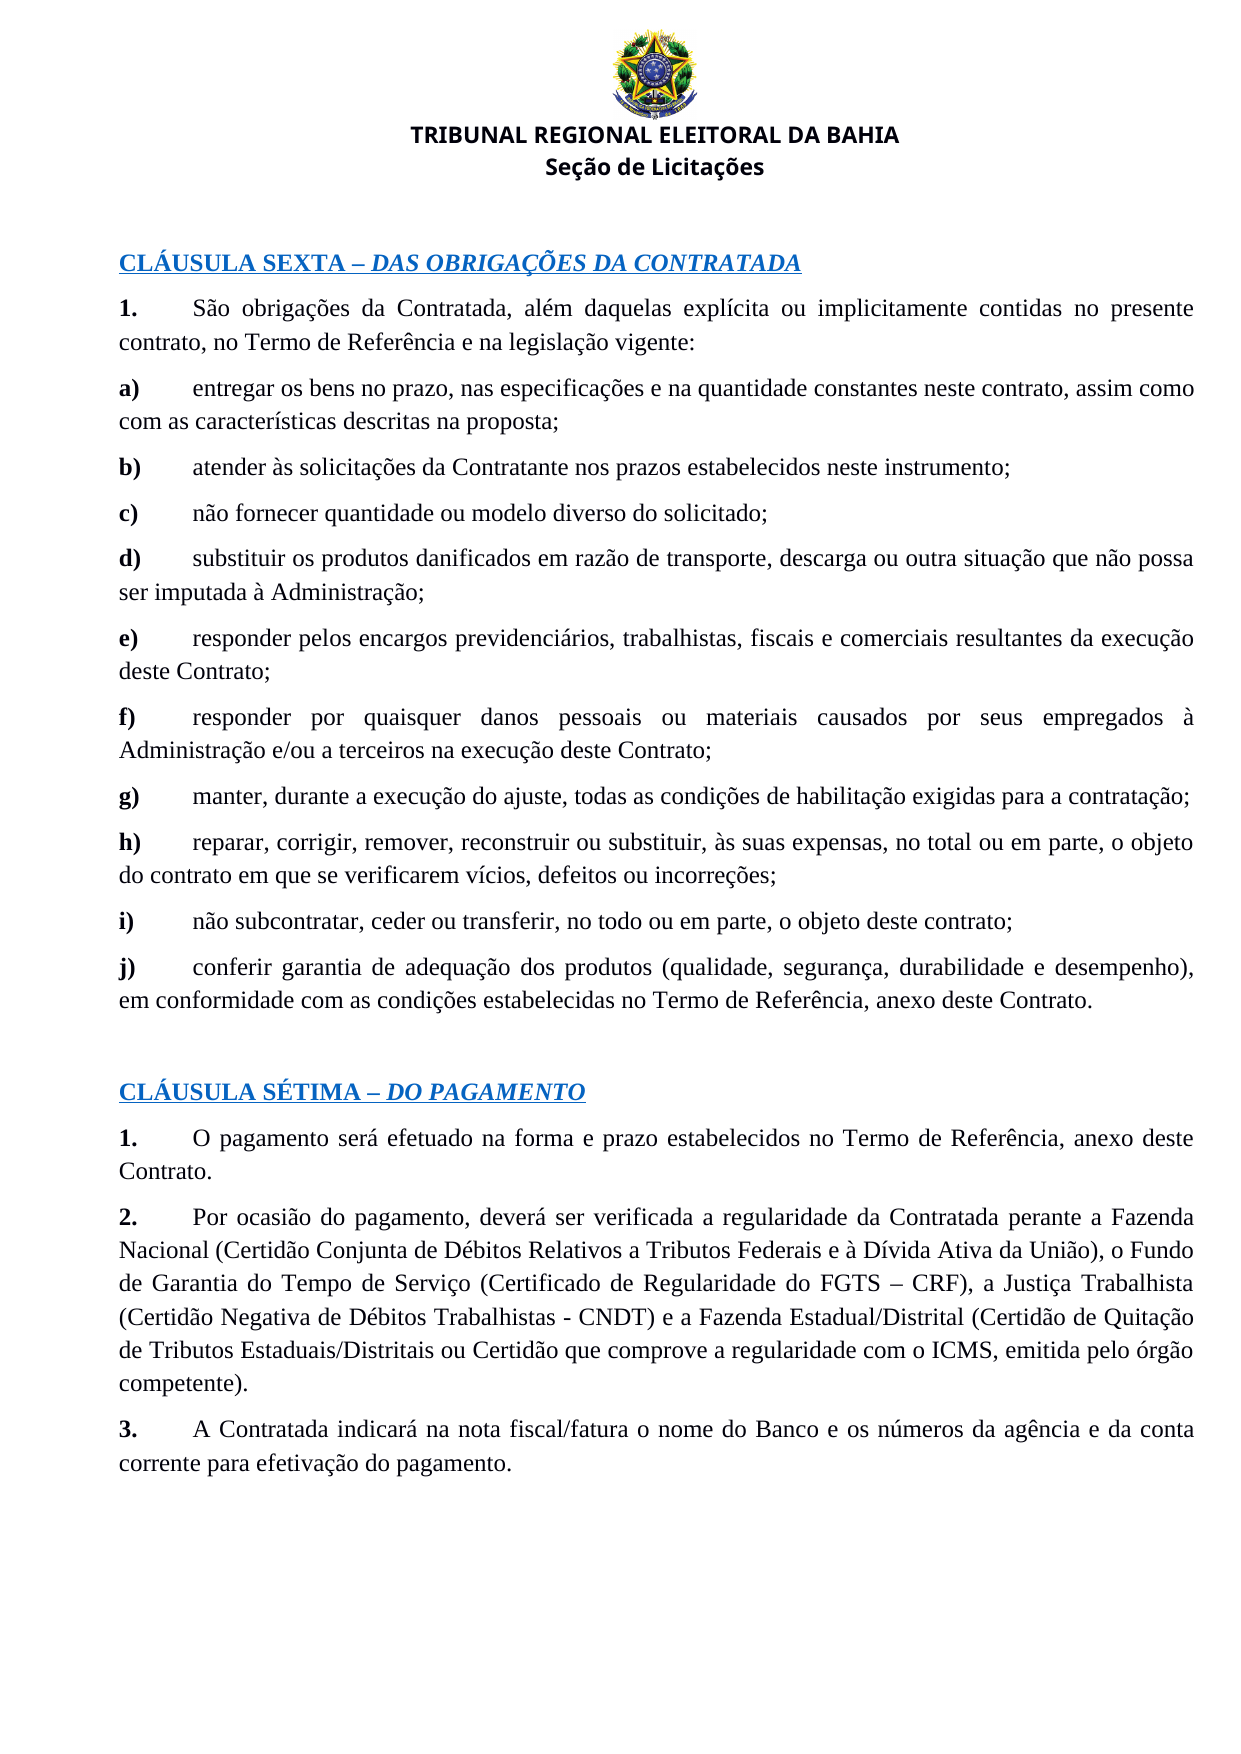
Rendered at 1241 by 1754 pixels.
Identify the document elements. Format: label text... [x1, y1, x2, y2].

text c) não fornecer quantidade ou modelo diverso do solicitado; [119, 494, 1195, 528]
text h) reparar, corrigir, remover, reconstruir ou substituir, às suas expensas, no total ou em parte, o objeto do contrato em que se verificarem vícios, defeitos ou incorreções; [119, 823, 1195, 890]
text f) responder por quaisquer danos pessoais ou materiais causados por seus empregados à Administração e/ou a terceiros na execução deste Contrato; [119, 698, 1195, 765]
text CLÁUSULA SÉTIMA – DO PAGAMENTO [119, 1073, 1195, 1107]
text b) atender às solicitações da Contratante nos prazos estabelecidos neste instrumento; [119, 448, 1195, 482]
text 1. O pagamento será efetuado na forma e prazo estabelecidos no Termo de Referência, anexo deste Contrato. [119, 1119, 1195, 1186]
text 1. São obrigações da Contratada, além daquelas explícita ou implicitamente contidas no presente contrato, no Termo de Referência e na legislação vigente: [119, 290, 1195, 357]
text a) entregar os bens no prazo, nas especificações e na quantidade constantes neste contrato, assim como com as características descritas na proposta; [119, 369, 1195, 436]
text 3. A Contratada indicará na nota fiscal/fatura o nome do Banco e os números da agência e da conta corrente para efetivação do pagamento. [119, 1411, 1195, 1478]
text i) não subcontratar, ceder ou transferir, no todo ou em parte, o objeto deste contrato; [119, 903, 1195, 936]
text d) substituir os produtos danificados em razão de transporte, descarga ou outra situação que não possa ser imputada à Administração; [119, 540, 1195, 607]
text 2. Por ocasião do pagamento, deverá ser verificada a regularidade da Contratada perante a Fazenda Nacional (Certidão Conjunta de Débitos Relativos a Tributos Federais e à Dívida Ativa da União), o Fundo de Garantia do Tempo de Serviço (Certificado de Regularidade do FGTS – CRF), a Justiça Trabalhista (Certidão Negativa de Débitos Trabalhistas - CNDT) e a Fazenda Estadual/Distrital (Certidão de Quitação de Tributos Estaduais/Distritais ou Certidão que comprove a regularidade com o ICMS, emitida pelo órgão competente). [119, 1198, 1195, 1398]
text j) conferir garantia de adequação dos produtos (qualidade, segurança, durabilidade e desempenho), em conformidade com as condições estabelecidas no Termo de Referência, anexo deste Contrato. [119, 948, 1195, 1015]
text e) responder pelos encargos previdenciários, trabalhistas, fiscais e comerciais resultantes da execução deste Contrato; [119, 619, 1195, 686]
text CLÁUSULA SEXTA – DAS OBRIGAÇÕES DA CONTRATADA [119, 244, 1195, 278]
text g) manter, durante a execução do ajuste, todas as condições de habilitação exigidas para a contratação; [119, 778, 1195, 811]
